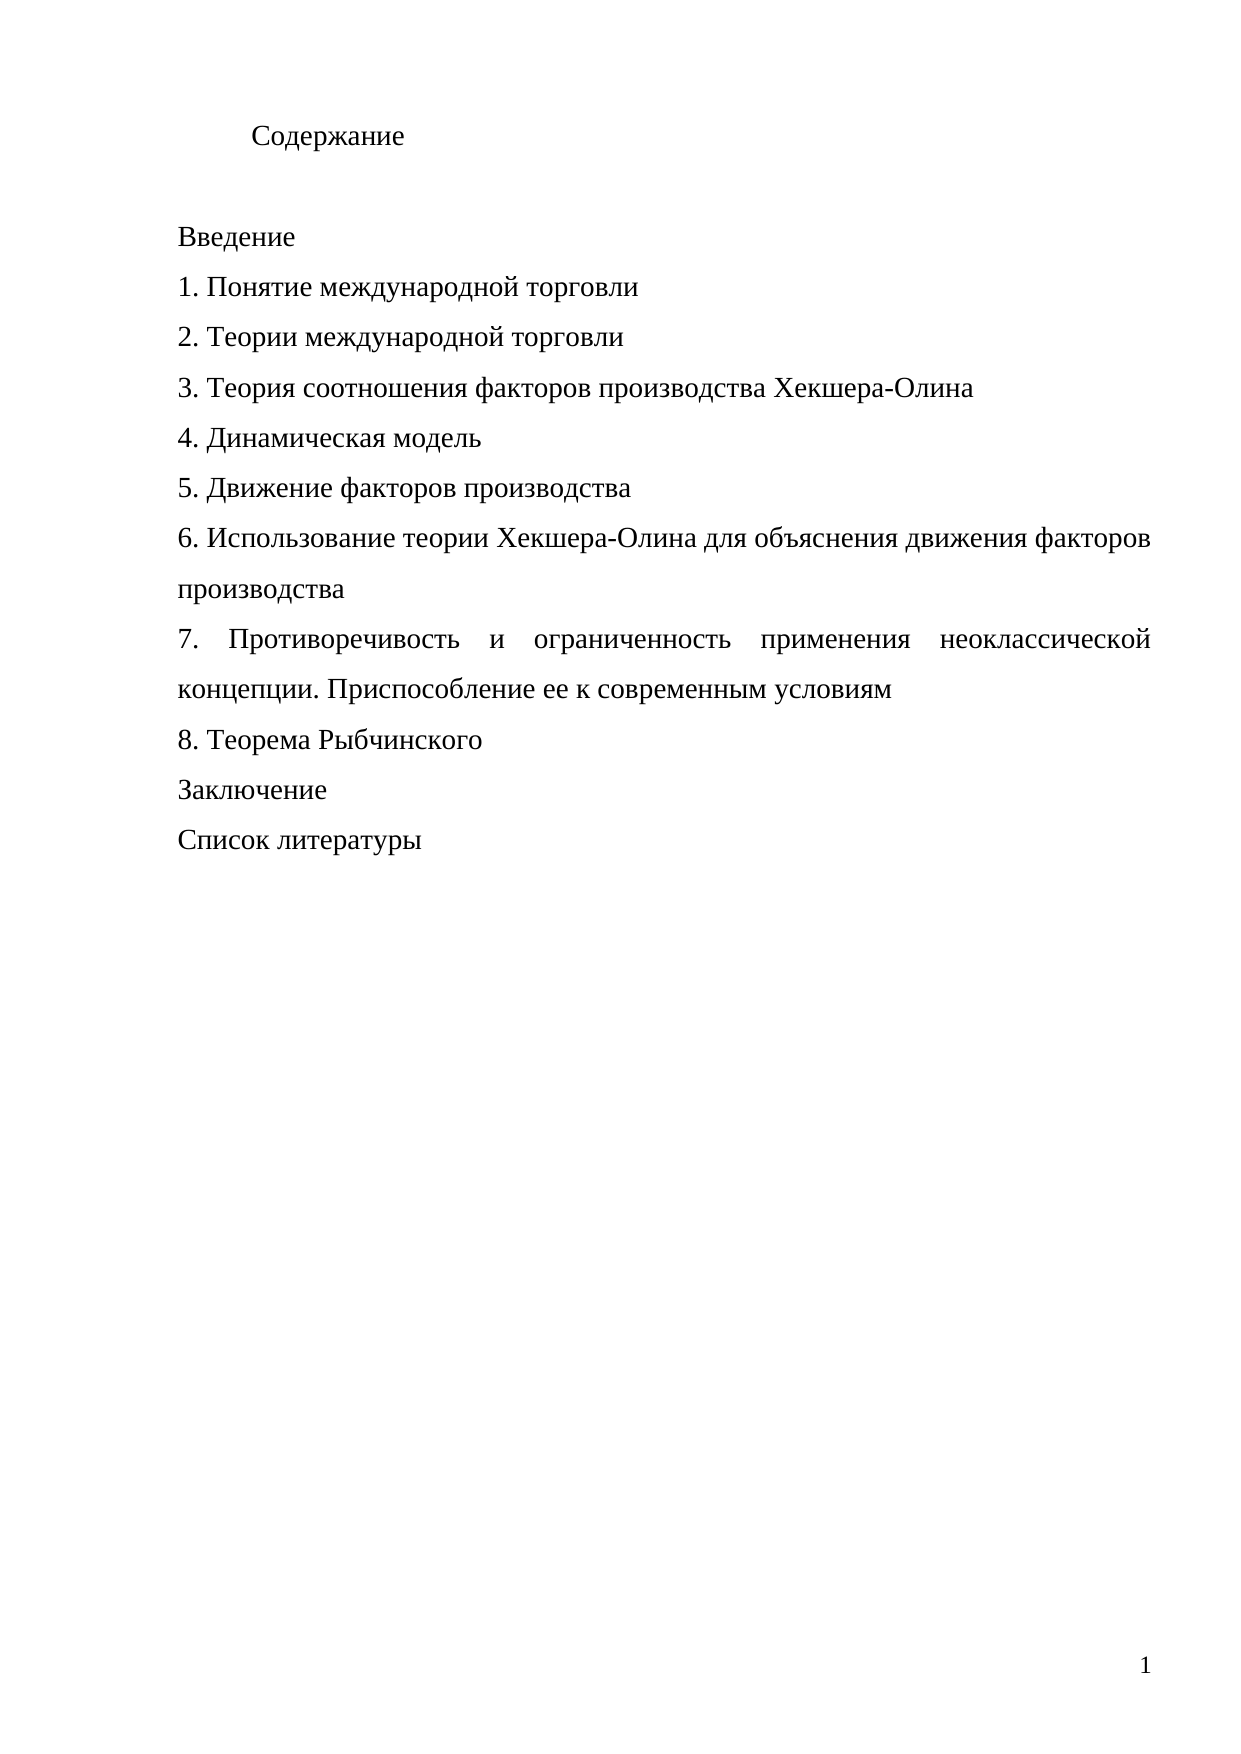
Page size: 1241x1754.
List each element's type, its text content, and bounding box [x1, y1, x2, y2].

text 1. Понятие международной торговли [177, 269, 1152, 303]
text 8. Теорема Рыбчинского [177, 722, 1152, 755]
text Введение [177, 219, 1152, 252]
text 5. Движение факторов производства [177, 470, 1152, 504]
text Список литературы [177, 822, 1152, 856]
text Содержание [177, 118, 1152, 152]
text 7. Противоречивость и ограниченность применения неоклассической концепции. Приспособление ее к современным условиям [177, 621, 1152, 705]
text 6. Использование теории Хекшера-Олина для объяснения движения факторов производства [177, 521, 1152, 604]
text 4. Динамическая модель [177, 420, 1152, 453]
text 2. Теории международной торговли [177, 319, 1152, 353]
text Заключение [177, 772, 1152, 806]
text 3. Теория соотношения факторов производства Хекшера-Олина [177, 370, 1152, 403]
